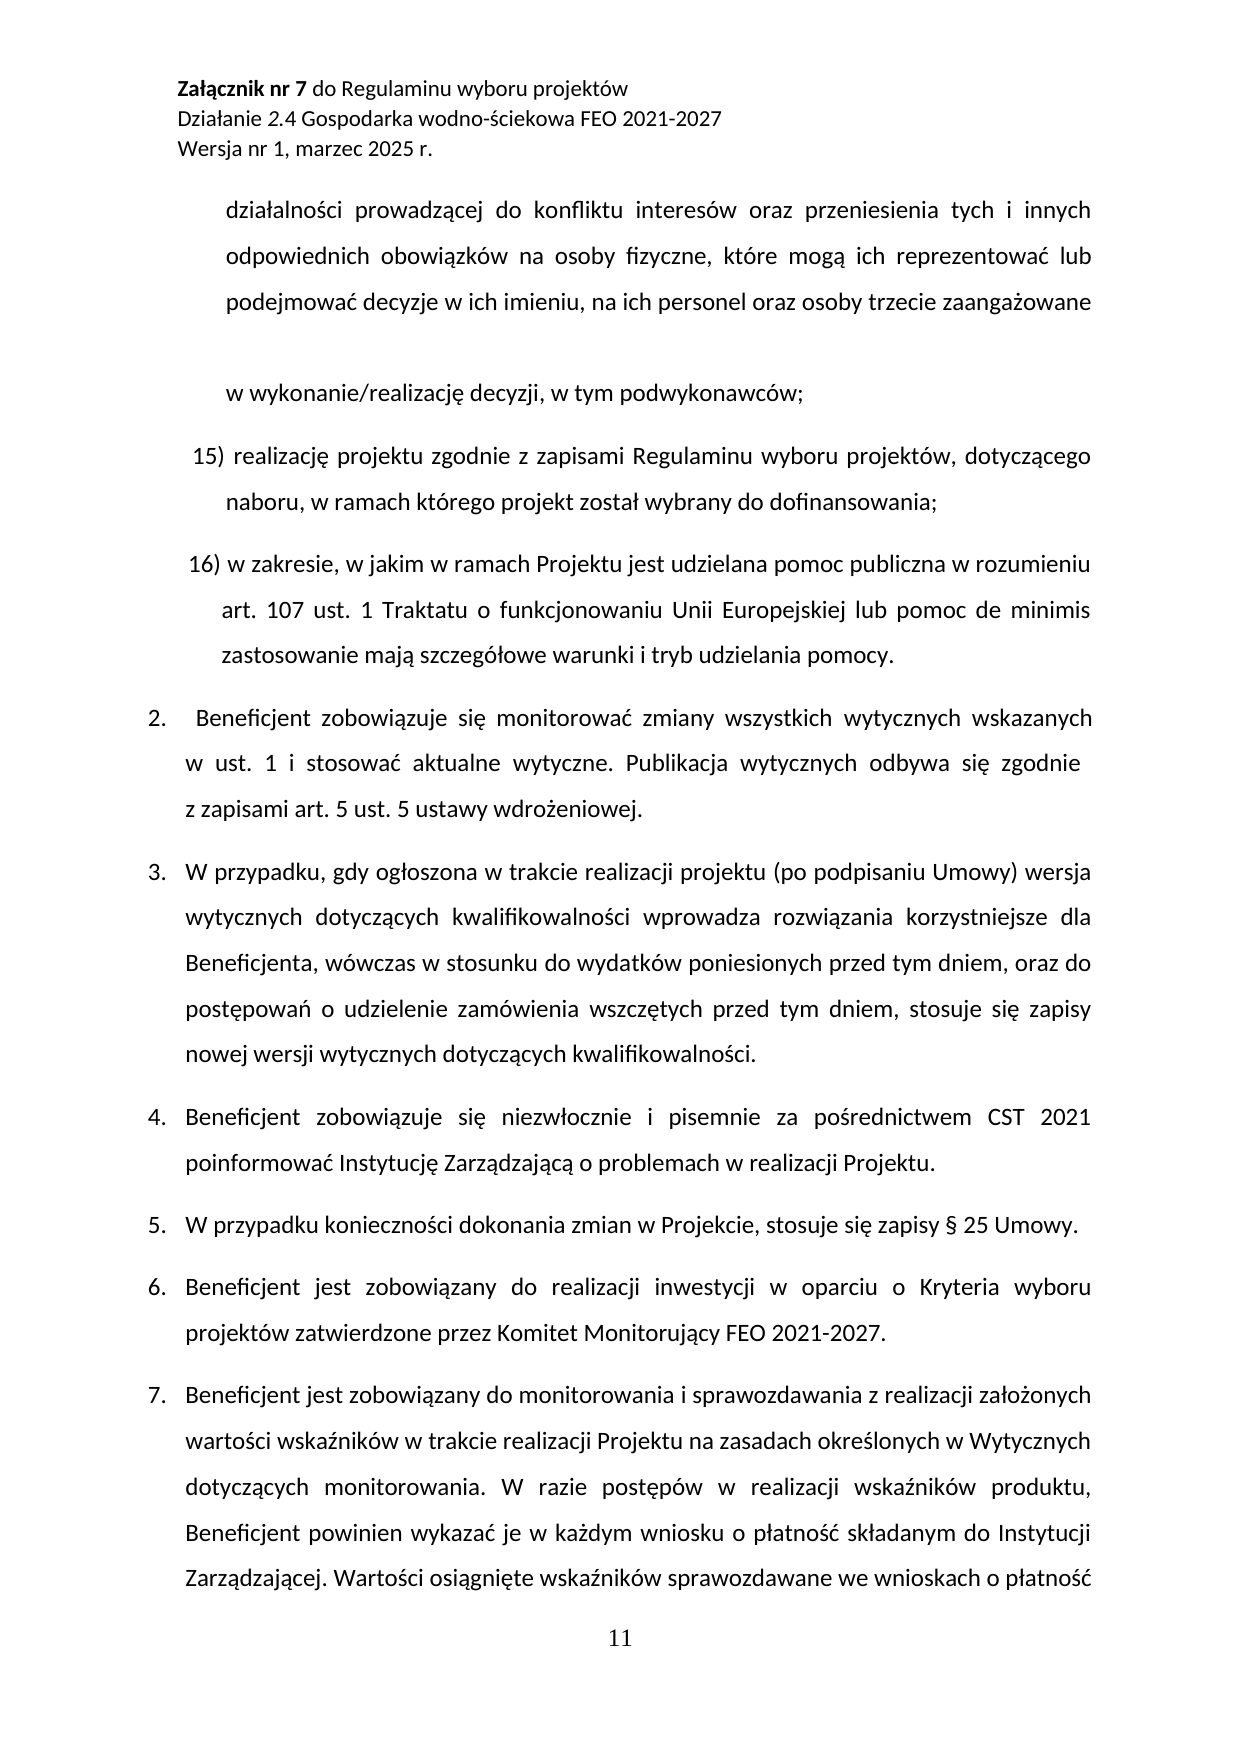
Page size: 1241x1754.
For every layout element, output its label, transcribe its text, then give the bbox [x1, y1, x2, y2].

list Beneficjent zobowiązuje się monitorować zmiany wszystkich wytycznych wskazanych w ust. 1 i stosować aktualne wytyczne. Publikacja wytycznych odbywa się zgodnie z zapisami art. 5 ust. 5 ustawy wdrożeniowej. [148, 702, 1093, 824]
list realizację projektu zgodnie z zapisami Regulaminu wyboru projektów, dotyczącego naboru, w ramach którego projekt został wybrany do dofinansowania; [192, 440, 1093, 516]
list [192, 194, 1093, 408]
list Beneficjent zobowiązuje się niezwłocznie i pisemnie za pośrednictwem CST 2021 poinformować Instytucję Zarządzającą o problemach w realizacji Projektu. [148, 1101, 1093, 1177]
list W przypadku, gdy ogłoszona w trakcie realizacji projektu (po podpisaniu Umowy) wersja wytycznych dotyczących kwalifikowalności wprowadza rozwiązania korzystniejsze dla Beneficjenta, wówczas w stosunku do wydatków poniesionych przed tym dniem, oraz do postępowań o udzielenie zamówienia wszczętych przed tym dniem, stosuje się zapisy nowej wersji wytycznych dotyczących kwalifikowalności. [148, 856, 1093, 1069]
list w zakresie, w jakim w ramach Projektu jest udzielana pomoc publiczna w rozumieniu art. 107 ust. 1 Traktatu o funkcjonowaniu Unii Europejskiej lub pomoc de minimis zastosowanie mają szczegółowe warunki i tryb udzielania pomocy. [188, 548, 1093, 670]
list Beneficjent jest zobowiązany do realizacji inwestycji w oparciu o Kryteria wyboru projektów zatwierdzone przez Komitet Monitorujący FEO 2021-2027. [148, 1272, 1093, 1348]
list W przypadku konieczności dokonania zmian w Projekcie, stosuje się zapisy § 25 Umowy. [148, 1209, 1093, 1240]
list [148, 1380, 1093, 1593]
